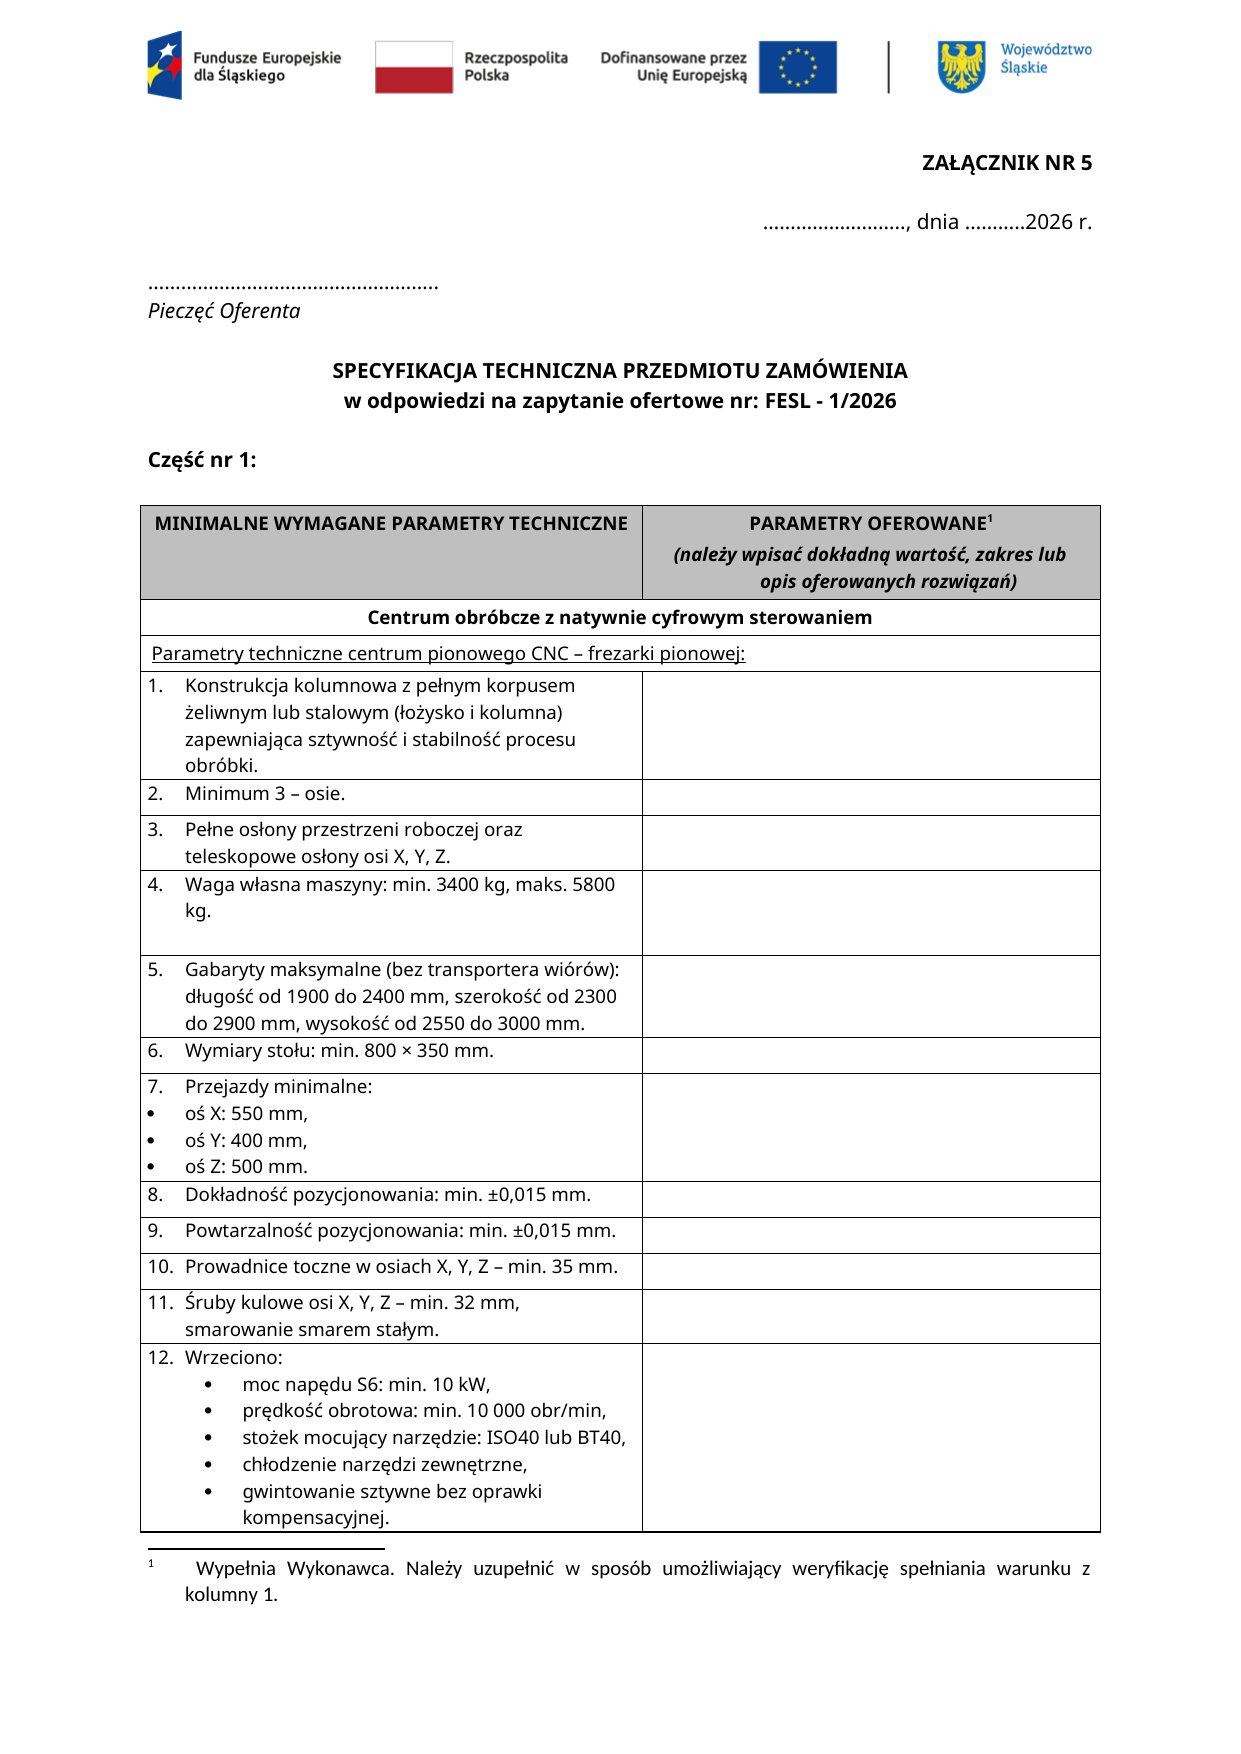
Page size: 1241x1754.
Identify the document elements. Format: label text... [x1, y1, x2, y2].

text ZAŁĄCZNIK NR 5 [148, 148, 1093, 176]
table_cell Przejazdy minimalne: oś X: 550 mm, oś Y: 400 mm, oś Z: 500 mm. [141, 1074, 642, 1181]
picture [147, 31, 1092, 100]
table_cell Wrzeciono: moc napędu S6: min. 10 kW, prędkość obrotowa: min. 10 000 obr/min, stożek mocujący narzędzie: ISO40 lub BT40, chłodzenie narzędzi zewnętrzne, gwintowanie sztywne bez oprawki kompensacyjnej. [141, 1344, 642, 1531]
table_cell Powtarzalność pozycjonowania: min. ±0,015 mm. [141, 1218, 642, 1252]
table_cell [643, 1218, 1100, 1252]
table_cell [643, 1344, 1100, 1531]
table_cell [643, 1290, 1100, 1343]
table_cell [643, 816, 1100, 870]
table_cell Wymiary stołu: min. 800 × 350 mm. [141, 1038, 642, 1072]
table_cell Prowadnice toczne w osiach X, Y, Z – min. 35 mm. [141, 1254, 642, 1288]
table_cell [643, 1182, 1100, 1217]
table_cell [643, 956, 1100, 1037]
text …………………………………………….. [148, 267, 1093, 295]
table_cell Dokładność pozycjonowania: min. ±0,015 mm. [141, 1182, 642, 1217]
table_cell [643, 1074, 1100, 1181]
table_header MINIMALNE WYMAGANE PARAMETRY TECHNICZNE [141, 506, 642, 599]
table_cell Minimum 3 – osie. [141, 780, 642, 815]
table_cell Konstrukcja kolumnowa z pełnym korpusem żeliwnym lub stalowym (łożysko i kolumna) zapewniająca sztywność i stabilność procesu obróbki. [141, 672, 642, 779]
table_cell [643, 672, 1100, 779]
table_cell Parametry techniczne centrum pionowego CNC – frezarki pionowej: [141, 636, 1100, 671]
table_cell [643, 1254, 1100, 1288]
text Pieczęć Oferenta [148, 297, 1093, 325]
table_cell [643, 1038, 1100, 1072]
table_cell [643, 871, 1100, 955]
text w odpowiedzi na zapytanie ofertowe nr: FESL - 1/2026 [148, 386, 1093, 414]
table_cell [643, 780, 1100, 815]
table_cell Śruby kulowe osi X, Y, Z – min. 32 mm, smarowanie smarem stałym. [141, 1290, 642, 1343]
table_header PARAMETRY OFEROWANE (należy wpisać dokładną wartość, zakres lub opis oferowanych rozwiązań) [643, 506, 1100, 599]
text …………………….., dnia ………..2026 r. [148, 207, 1093, 236]
text Część nr 1: [148, 446, 1093, 474]
table_cell Gabaryty maksymalne (bez transportera wiórów): długość od 1900 do 2400 mm, szerokość od 2300 do 2900 mm, wysokość od 2550 do 3000 mm. [141, 956, 642, 1037]
table_cell Pełne osłony przestrzeni roboczej oraz teleskopowe osłony osi X, Y, Z. [141, 816, 642, 870]
table_cell Waga własna maszyny: min. 3400 kg, maks. 5800 kg. [141, 871, 642, 955]
table_cell Centrum obróbcze z natywnie cyfrowym sterowaniem [141, 600, 1100, 635]
text SPECYFIKACJA TECHNICZNA PRZEDMIOTU ZAMÓWIENIA [148, 356, 1093, 384]
